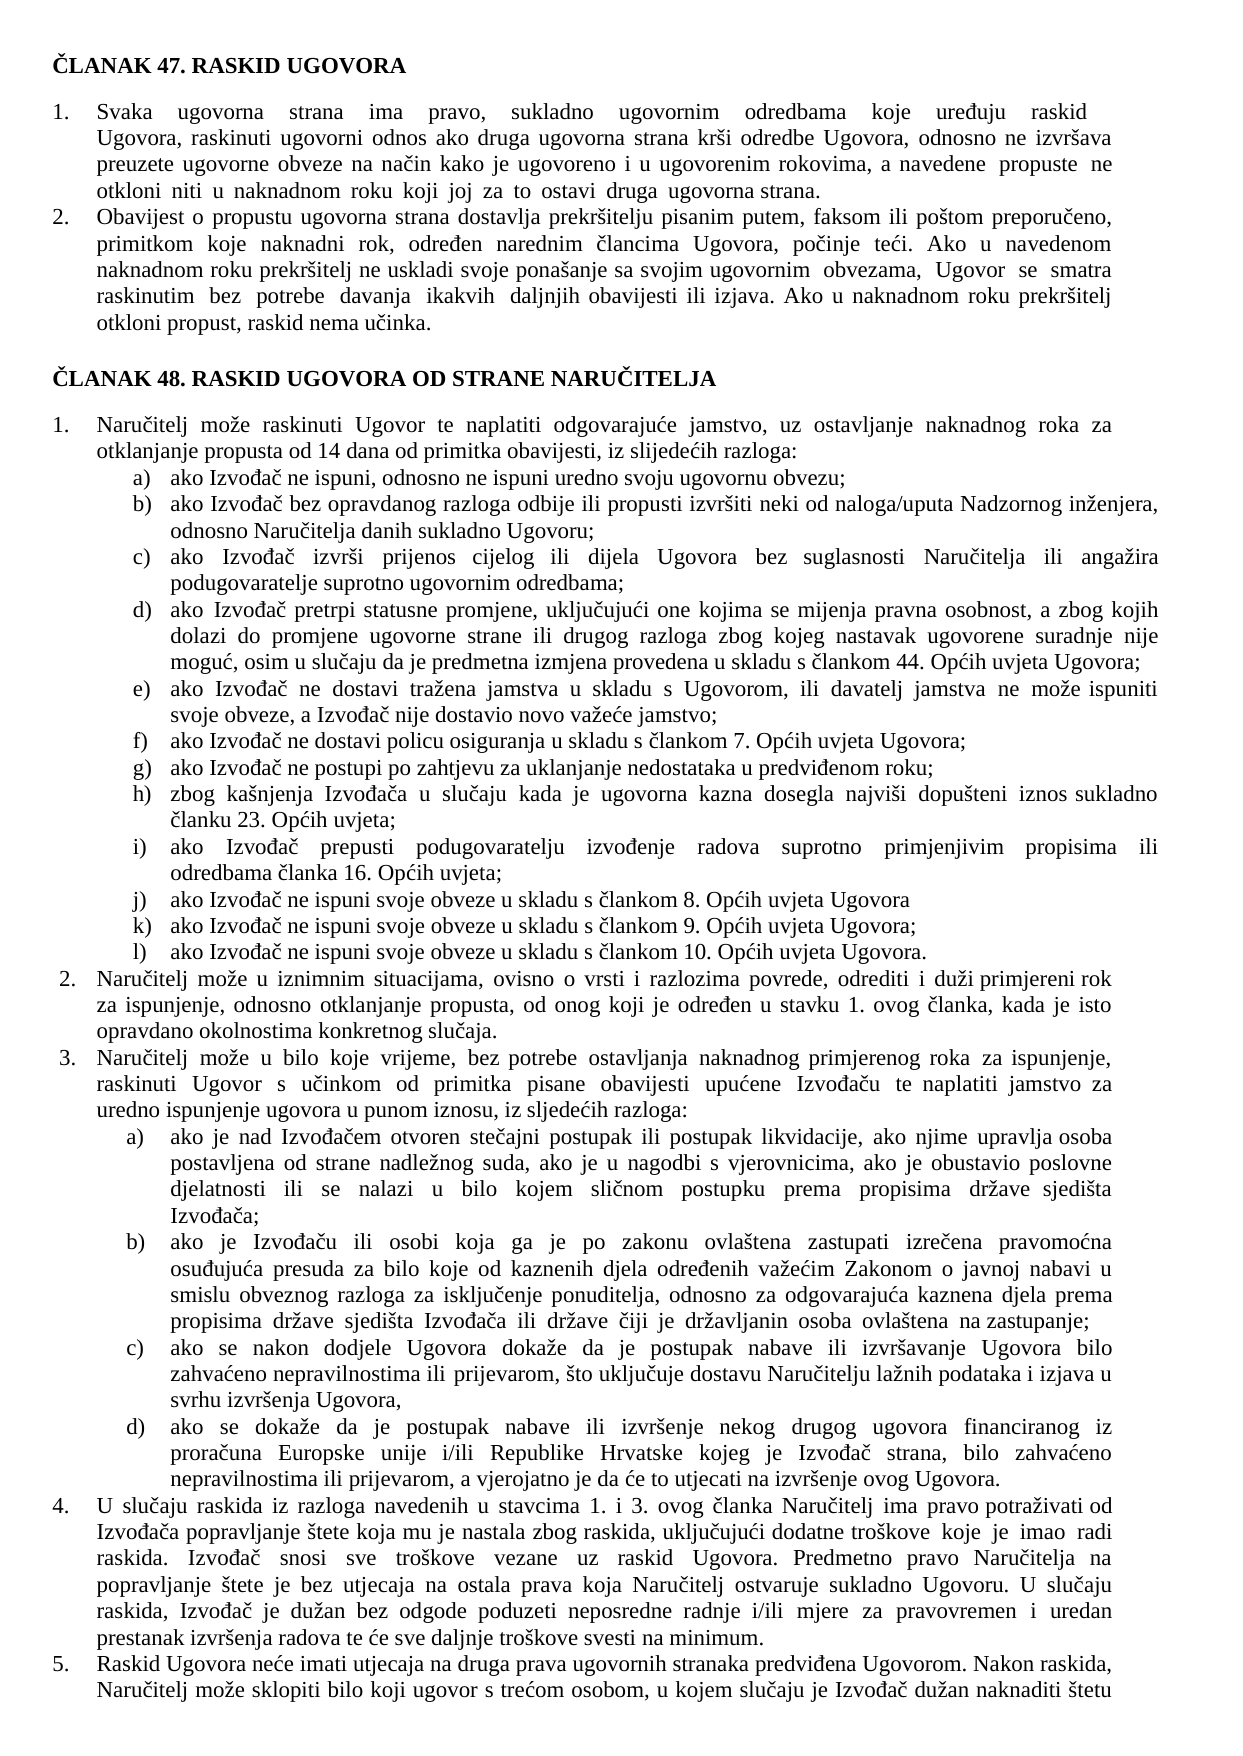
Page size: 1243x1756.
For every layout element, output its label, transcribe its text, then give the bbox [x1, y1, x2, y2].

list ako se nakon dodjele Ugovora dokaže da je postupak nabave ili izvršavanje Ugovora bilo zahvaćeno nepravilnostima ili prijevarom, što uključuje dostavu Naručitelju lažnih podataka i izjava u svrhu izvršenja Ugovora, [126, 1334, 1112, 1413]
list ako je Izvođaču ili osobi koja ga je po zakonu ovlaštena zastupati izrečena pravomoćna osuđujuća presuda za bilo koje od kaznenih djela određenih važećim Zakonom o javnoj nabavi u smislu obveznog razloga za isključenje ponuditelja, odnosno za odgovarajuća kaznena djela prema propisima države sjedišta Izvođača ili države čiji je državljanin osoba ovlaštena na zastupanje; [126, 1228, 1112, 1334]
list ako je nad Izvođačem otvoren stečajni postupak ili postupak likvidacije, ako njime upravlja osoba postavljena od strane nadležnog suda, ako je u nagodbi s vjerovnicima, ako je obustavio poslovne djelatnosti ili se nalazi u bilo kojem sličnom postupku prema propisima države sjedišta Izvođača; [126, 1123, 1112, 1228]
list ako Izvođač bez opravdanog razloga odbije ili propusti izvršiti neki od naloga/uputa Nadzornog inženjera, odnosno Naručitelja danih sukladno Ugovoru; [133, 490, 1159, 543]
list zbog kašnjenja Izvođača u slučaju kada je ugovorna kazna dosegla najviši dopušteni iznos sukladno članku 23. Općih uvjeta; [133, 780, 1159, 833]
list Obavijest o propustu ugovorna strana dostavlja prekršitelju pisanim putem, faksom ili poštom preporučeno, primitkom koje naknadni rok, određen narednim člancima Ugovora, počinje teći. Ako u navedenom naknadnom roku prekršitelj ne uskladi svoje ponašanje sa svojim ugovornim obvezama, Ugovor se smatra raskinutim bez potrebe davanja ikakvih daljnjih obavijesti ili izjava. Ako u naknadnom roku prekršitelj otkloni propust, raskid nema učinka. [52, 203, 1112, 335]
list ako Izvođač ne ispuni svoje obveze u skladu s člankom 9. Općih uvjeta Ugovora; [133, 912, 1159, 938]
list ako Izvođač ne dostavi policu osiguranja u skladu s člankom 7. Općih uvjeta Ugovora; [133, 727, 1159, 754]
list ako Izvođač ne ispuni svoje obveze u skladu s člankom 8. Općih uvjeta Ugovora [133, 886, 1159, 912]
list ako Izvođač ne dostavi tražena jamstva u skladu s Ugovorom, ili davatelj jamstva ne može ispuniti svoje obveze, a Izvođač nije dostavio novo važeće jamstvo; [133, 675, 1159, 727]
list Naručitelj može u iznimnim situacijama, ovisno o vrsti i razlozima povrede, odrediti i duži primjereni rok za ispunjenje, odnosno otklanjanje propusta, od onog koji je određen u stavku 1. ovog članka, kada je isto opravdano okolnostima konkretnog slučaja. [59, 965, 1112, 1044]
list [52, 1650, 1112, 1703]
list ako Izvođač ne ispuni, odnosno ne ispuni uredno svoju ugovornu obvezu; [133, 464, 1188, 490]
list ako Izvođač ne postupi po zahtjevu za uklanjanje nedostataka u predviđenom roku; [133, 754, 1159, 780]
list ako se dokaže da je postupak nabave ili izvršenje nekog drugog ugovora financiranog iz proračuna Europske unije i/ili Republike Hrvatske kojeg je Izvođač strana, bilo zahvaćeno nepravilnostima ili prijevarom, a vjerojatno je da će to utjecati na izvršenje ovog Ugovora. [126, 1413, 1112, 1492]
list ako Izvođač ne ispuni svoje obveze u skladu s člankom 10. Općih uvjeta Ugovora. [133, 938, 1159, 965]
list Naručitelj može raskinuti Ugovor te naplatiti odgovarajuće jamstvo, uz ostavljanje naknadnog roka za otklanjanje propusta od 14 dana od primitka obavijesti, iz slijedećih razloga: [52, 411, 1112, 464]
list ako Izvođač pretrpi statusne promjene, uključujući one kojima se mijenja pravna osobnost, a zbog kojih dolazi do promjene ugovorne strane ili drugog razloga zbog kojeg nastavak ugovorene suradnje nije moguć, osim u slučaju da je predmetna izmjena provedena u skladu s člankom 44. Općih uvjeta Ugovora; [133, 596, 1159, 675]
list U slučaju raskida iz razloga navedenih u stavcima 1. i 3. ovog članka Naručitelj ima pravo potraživati od Izvođača popravljanje štete koja mu je nastala zbog raskida, uključujući dodatne troškove koje je imao radi raskida. Izvođač snosi sve troškove vezane uz raskid Ugovora. Predmetno pravo Naručitelja na popravljanje štete je bez utjecaja na ostala prava koja Naručitelj ostvaruje sukladno Ugovoru. U slučaju raskida, Izvođač je dužan bez odgode poduzeti neposredne radnje i/ili mjere za pravovremen i uredan prestanak izvršenja radova te će sve daljnje troškove svesti na minimum. [52, 1492, 1112, 1650]
subtitle ČLANAK 47. RASKID UGOVORA [52, 52, 1191, 78]
list ako Izvođač izvrši prijenos cijelog ili dijela Ugovora bez suglasnosti Naručitelja ili angažira podugovaratelje suprotno ugovornim odredbama; [133, 543, 1159, 596]
subtitle ČLANAK 48. RASKID UGOVORA OD STRANE NARUČITELJA [52, 366, 1191, 392]
list Svaka ugovorna strana ima pravo, sukladno ugovornim odredbama koje uređuju raskid Ugovora, raskinuti ugovorni odnos ako druga ugovorna strana krši odredbe Ugovora, odnosno ne izvršava preuzete ugovorne obveze na način kako je ugovoreno i u ugovorenim rokovima, a navedene propuste ne otkloni niti u naknadnom roku koji joj za to ostavi druga ugovorna strana. [52, 98, 1112, 203]
list ako Izvođač prepusti podugovaratelju izvođenje radova suprotno primjenjivim propisima ili odredbama članka 16. Općih uvjeta; [133, 833, 1159, 886]
list Naručitelj može u bilo koje vrijeme, bez potrebe ostavljanja naknadnog primjerenog roka za ispunjenje, raskinuti Ugovor s učinkom od primitka pisane obavijesti upućene Izvođaču te naplatiti jamstvo za uredno ispunjenje ugovora u punom iznosu, iz sljedećih razloga: [59, 1044, 1112, 1123]
